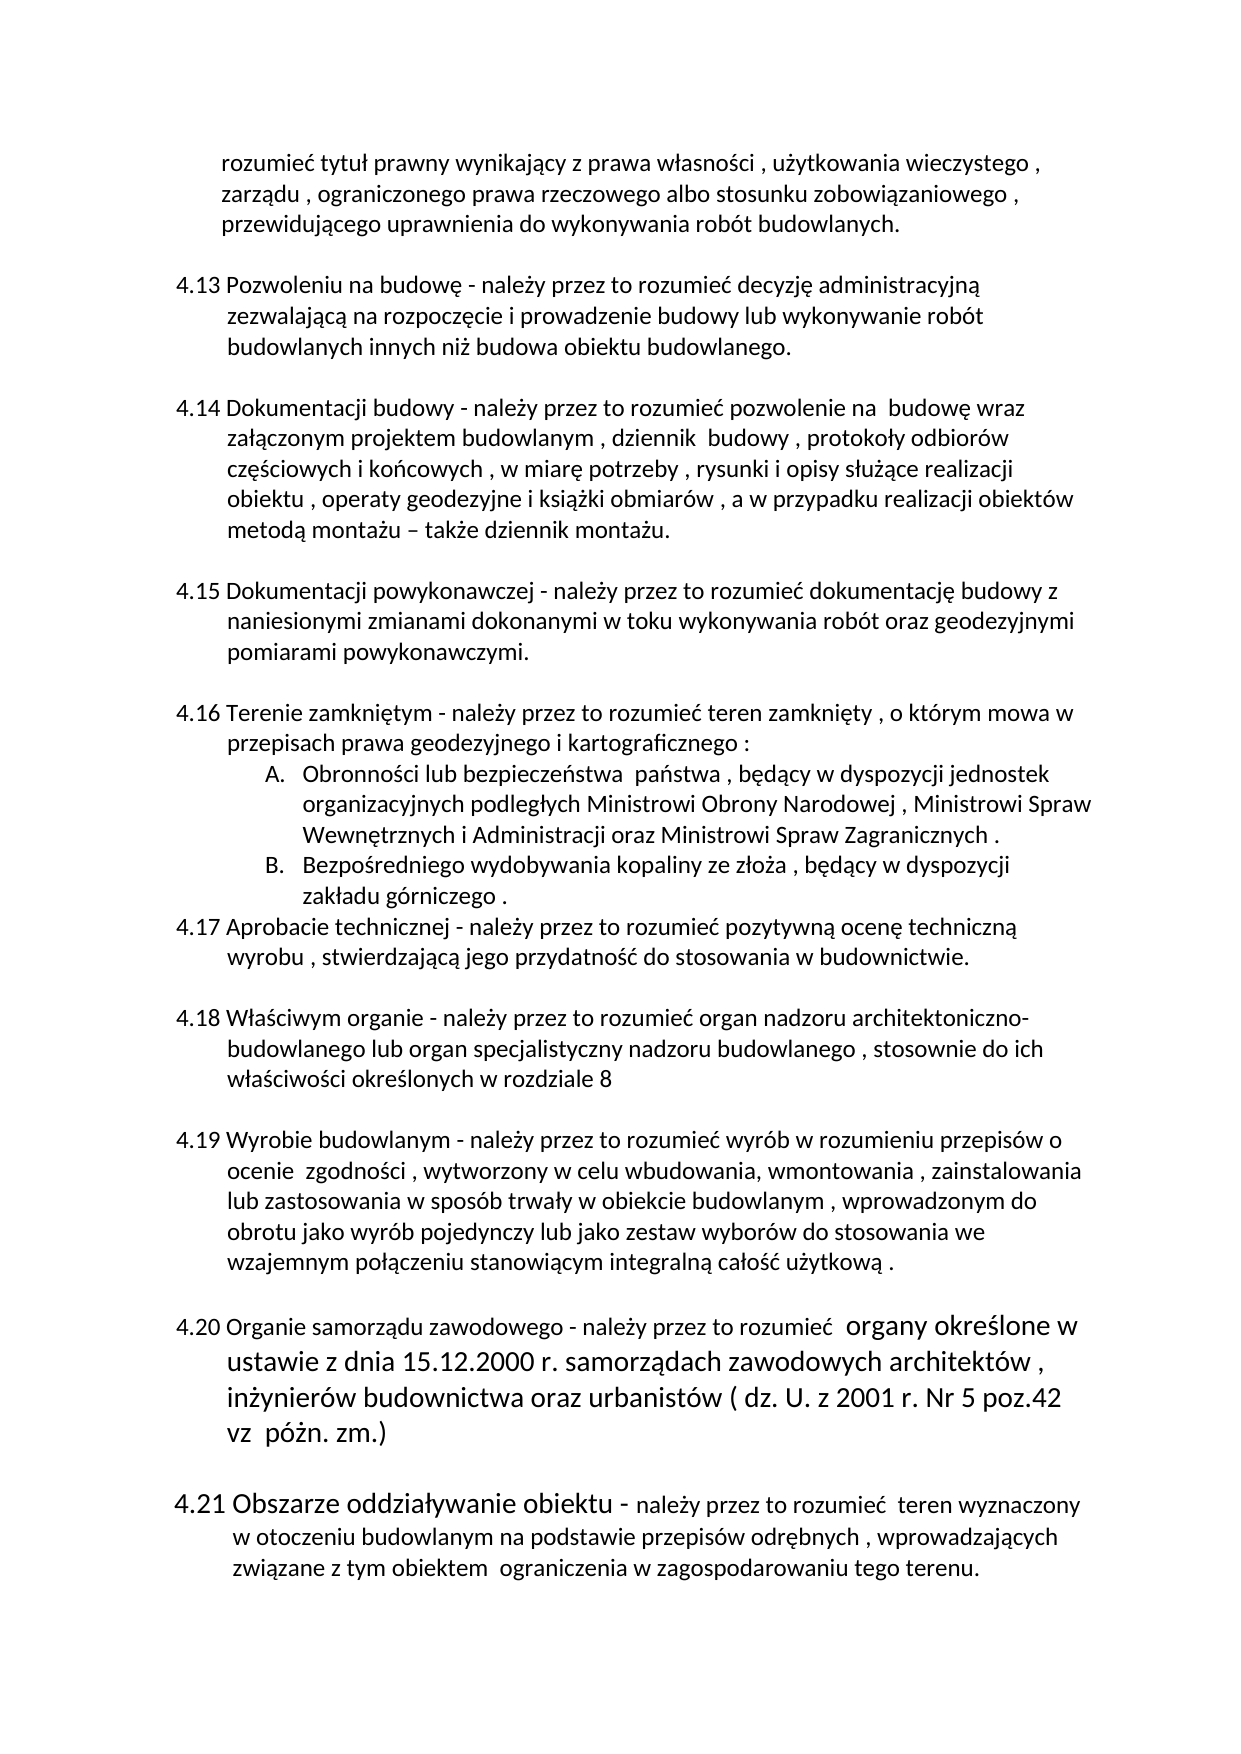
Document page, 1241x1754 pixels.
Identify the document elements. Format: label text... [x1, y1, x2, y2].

text właściwości określonych w rozdziale 8 [148, 1063, 1093, 1094]
text wzajemnym połączeniu stanowiącym integralną całość użytkową . [148, 1246, 1093, 1277]
text 4.17 Aprobacie technicznej - należy przez to rozumieć pozytywną ocenę techniczną [148, 911, 1093, 941]
text częściowych i końcowych , w miarę potrzeby , rysunki i opisy służące realizacji [148, 453, 1093, 483]
text budowlanych innych niż budowa obiektu budowlanego. [148, 331, 1093, 361]
text 4.13 Pozwoleniu na budowę - należy przez to rozumieć decyzję administracyjną [148, 270, 1093, 300]
text ustawie z dnia 15.12.2000 r. samorządach zawodowych architektów , [148, 1343, 1093, 1379]
text metodą montażu – także dziennik montażu. [148, 514, 1093, 544]
text inżynierów budownictwa oraz urbanistów ( dz. U. z 2001 r. Nr 5 poz.42 [148, 1379, 1093, 1414]
text wyrobu , stwierdzającą jego przydatność do stosowania w budownictwie. [148, 941, 1093, 972]
text 4.19 Wyrobie budowlanym - należy przez to rozumieć wyrób w rozumieniu przepisów o [148, 1124, 1093, 1155]
text 4.18 Właściwym organie - należy przez to rozumieć organ nadzoru architektoniczno- [148, 1002, 1093, 1033]
text załączonym projektem budowlanym , dziennik budowy , protokoły odbiorów [148, 422, 1093, 453]
list Obronności lub bezpieczeństwa państwa , będący w dyspozycji jednostek organizacyjnych podległych Ministrowi Obrony Narodowej , Ministrowi Spraw Wewnętrznych i Administracji oraz Ministrowi Spraw Zagranicznych . [265, 758, 1093, 849]
text przepisach prawa geodezyjnego i kartograficznego : [148, 727, 1093, 758]
text zarządu , ograniczonego prawa rzeczowego albo stosunku zobowiązaniowego , [148, 178, 1093, 209]
list Bezpośredniego wydobywania kopaliny ze złoża , będący w dyspozycji zakładu górniczego . [265, 849, 1093, 911]
text rozumieć tytuł prawny wynikający z prawa własności , użytkowania wieczystego , [148, 148, 1093, 178]
text pomiarami powykonawczymi. [148, 636, 1093, 666]
text ocenie zgodności , wytworzony w celu wbudowania, wmontowania , zainstalowania [148, 1155, 1093, 1185]
text 4.20 Organie samorządu zawodowego - należy przez to rozumieć organy określone w [148, 1307, 1093, 1343]
text lub zastosowania w sposób trwały w obiekcie budowlanym , wprowadzonym do [148, 1185, 1093, 1216]
text zezwalającą na rozpoczęcie i prowadzenie budowy lub wykonywanie robót [148, 300, 1093, 331]
text 4.21 Obszarze oddziaływanie obiektu - należy przez to rozumieć teren wyznaczony [148, 1486, 1093, 1521]
text obiektu , operaty geodezyjne i książki obmiarów , a w przypadku realizacji obiektów [148, 483, 1093, 514]
text naniesionymi zmianami dokonanymi w toku wykonywania robót oraz geodezyjnymi [148, 605, 1093, 636]
text 4.15 Dokumentacji powykonawczej - należy przez to rozumieć dokumentację budowy z [148, 575, 1093, 605]
text w otoczeniu budowlanym na podstawie przepisów odrębnych , wprowadzających [148, 1521, 1093, 1552]
text 4.14 Dokumentacji budowy - należy przez to rozumieć pozwolenie na budowę wraz [148, 392, 1093, 422]
text związane z tym obiektem ograniczenia w zagospodarowaniu tego terenu. [148, 1552, 1093, 1582]
text vz póżn. zm.) [148, 1414, 1093, 1450]
text budowlanego lub organ specjalistyczny nadzoru budowlanego , stosownie do ich [148, 1033, 1093, 1063]
text 4.16 Terenie zamkniętym - należy przez to rozumieć teren zamknięty , o którym mowa w [148, 697, 1093, 727]
text obrotu jako wyrób pojedynczy lub jako zestaw wyborów do stosowania we [148, 1216, 1093, 1246]
text przewidującego uprawnienia do wykonywania robót budowlanych. [148, 209, 1093, 239]
